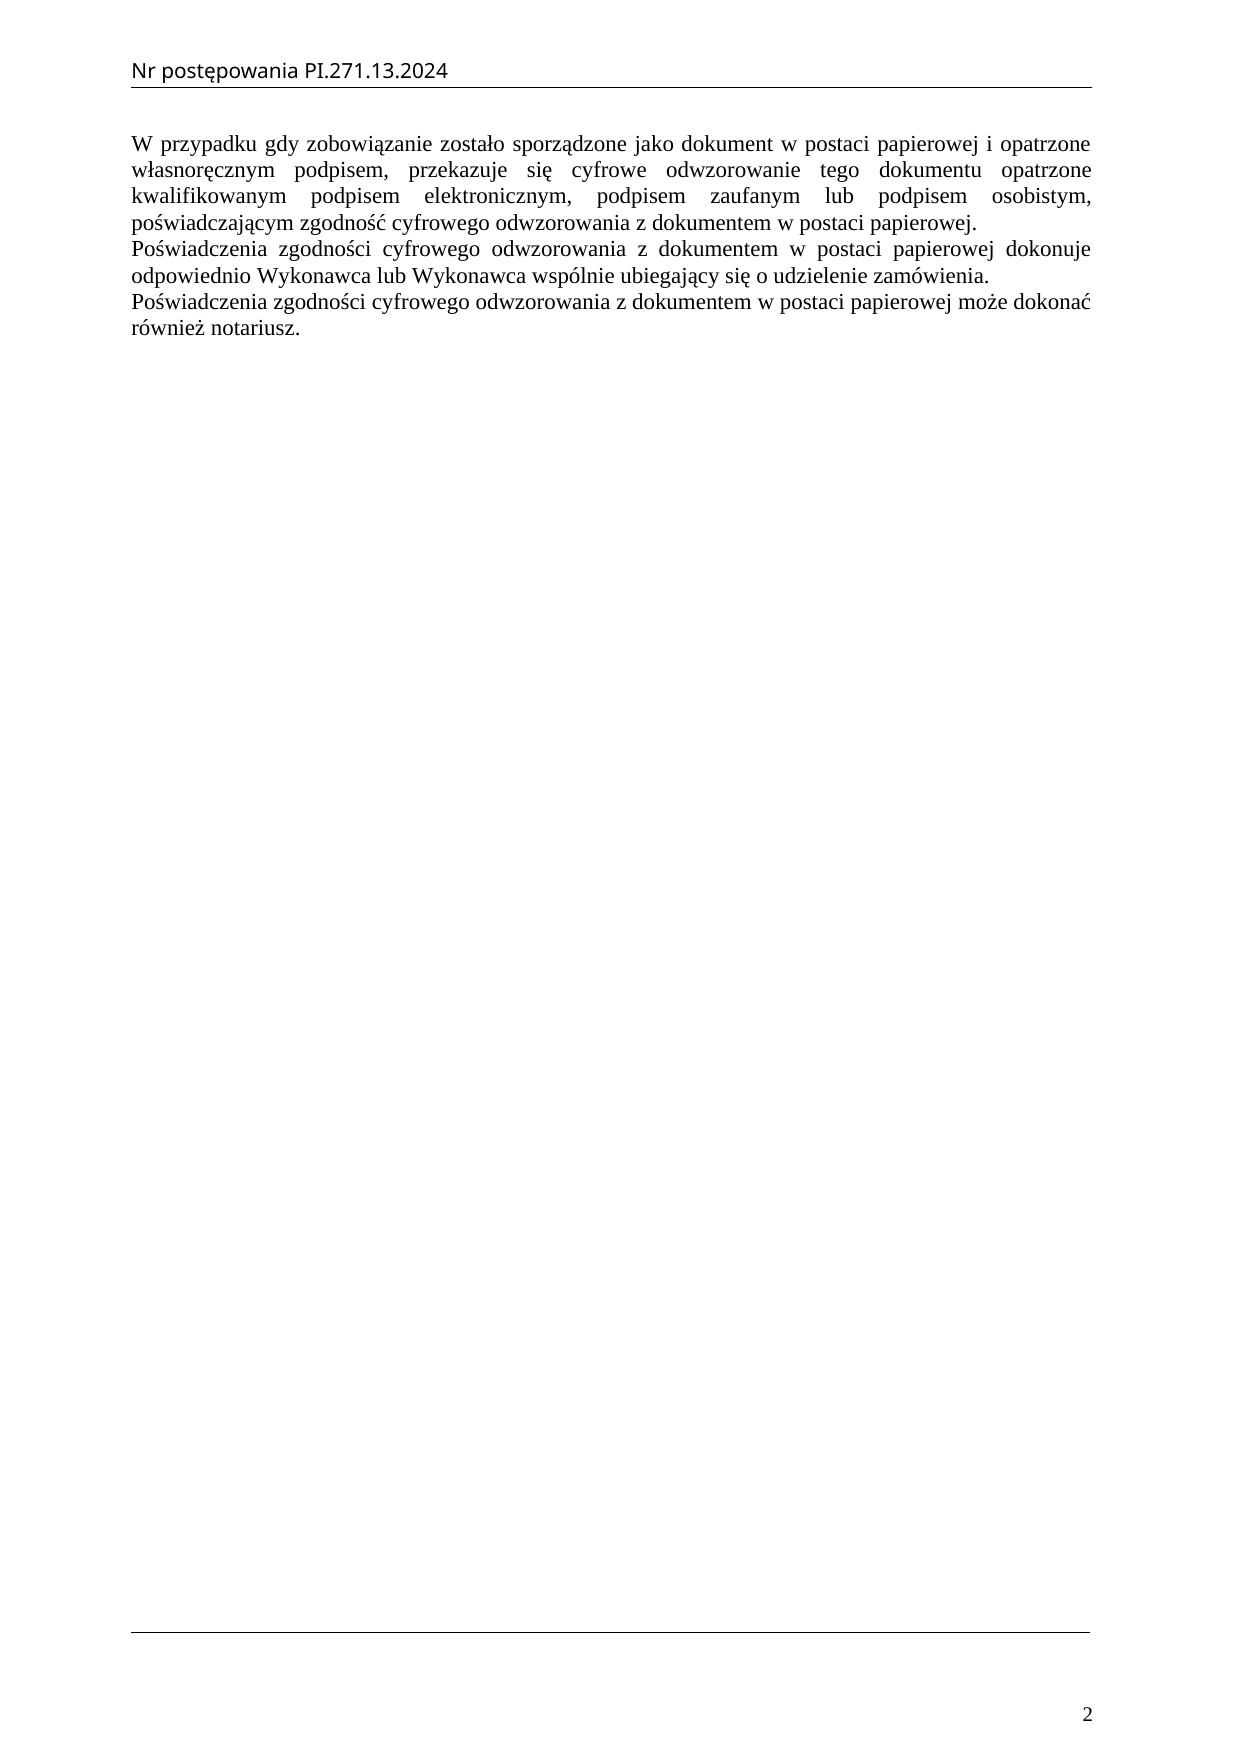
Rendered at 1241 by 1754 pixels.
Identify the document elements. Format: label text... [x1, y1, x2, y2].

list Poświadczenia zgodności cyfrowego odwzorowania z dokumentem w postaci papierowej może dokonać również notariusz. [131, 288, 1092, 341]
list W przypadku gdy zobowiązanie zostało sporządzone jako dokument w postaci papierowej i opatrzone własnoręcznym podpisem, przekazuje się cyfrowe odwzorowanie tego dokumentu opatrzone kwalifikowanym podpisem elektronicznym, podpisem zaufanym lub podpisem osobistym, poświadczającym zgodność cyfrowego odwzorowania z dokumentem w postaci papierowej. [131, 130, 1092, 235]
list Poświadczenia zgodności cyfrowego odwzorowania z dokumentem w postaci papierowej dokonuje odpowiednio Wykonawca lub Wykonawca wspólnie ubiegający się o udzielenie zamówienia. [131, 235, 1092, 288]
